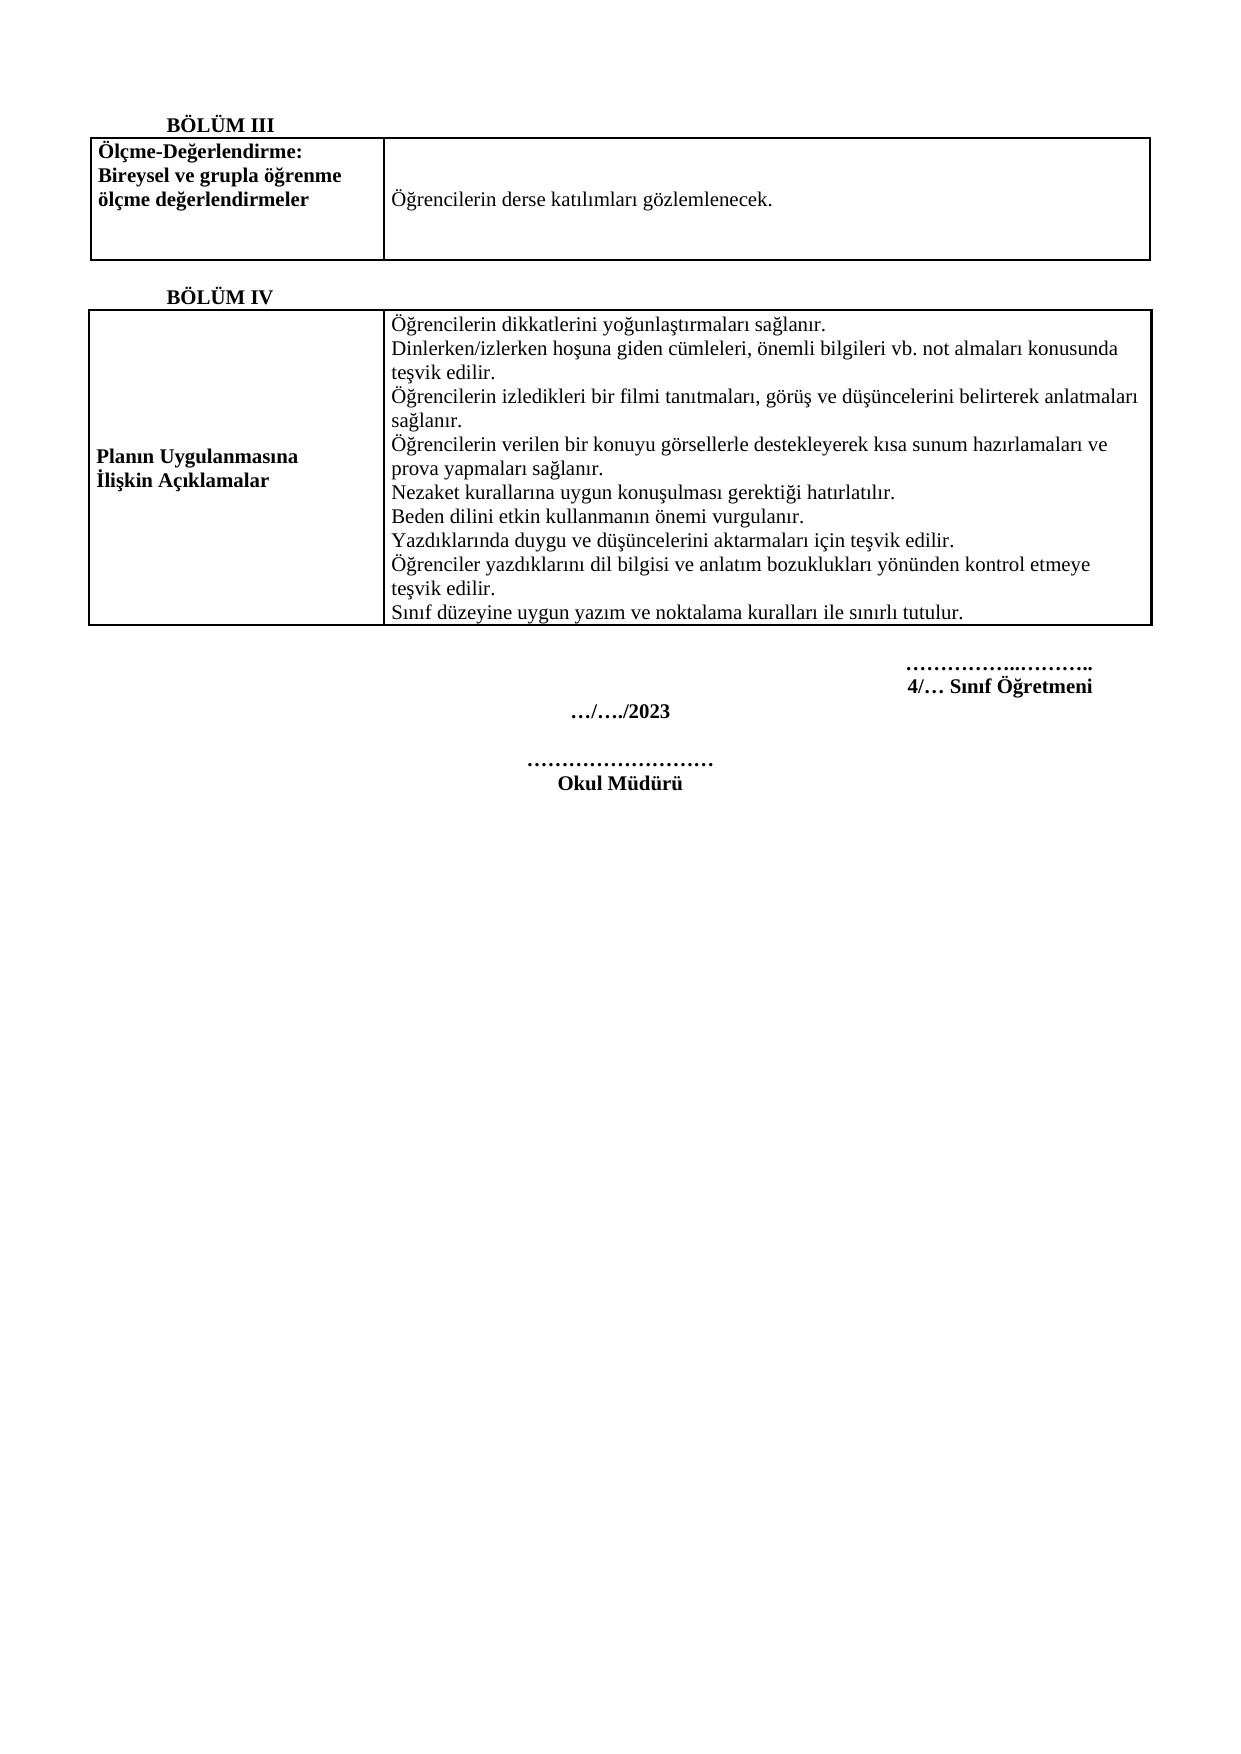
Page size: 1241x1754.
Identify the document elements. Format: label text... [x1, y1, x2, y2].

text Okul Müdürü [148, 771, 1092, 795]
text ……………………… [148, 747, 1092, 771]
table_header Planın Uygulanmasına İlişkin Açıklamalar [90, 311, 383, 624]
table_header Ölçme-Değerlendirme: Bireysel ve grupla öğrenme ölçme değerlendirmeler [92, 139, 383, 259]
subtitle BÖLÜM IV [148, 285, 1092, 309]
text …/…./2023 [148, 698, 1092, 723]
subtitle BÖLÜM III [148, 113, 1092, 137]
text ……………..……….. [148, 650, 1092, 674]
table_header Öğrencilerin derse katılımları gözlemlenecek. [385, 139, 1149, 259]
text 4/… Sınıf Öğretmeni [148, 674, 1092, 698]
table_header Öğrencilerin dikkatlerini yoğunlaştırmaları sağlanır. Dinlerken/izlerken hoşuna giden cümleleri, önemli bilgileri vb. not almaları konusunda teşvik edilir. Öğrencilerin izledikleri bir filmi tanıtmaları, görüş ve düşüncelerini belirterek anlatmaları sağlanır. Öğrencilerin verilen bir konuyu görsellerle destekleyerek kısa sunum hazırlamaları ve prova yapmaları sağlanır. Nezaket kurallarına uygun konuşulması gerektiği hatırlatılır. Beden dilini etkin kullanmanın önemi vurgulanır. Yazdıklarında duygu ve düşüncelerini aktarmaları için teşvik edilir. Öğrenciler yazdıklarını dil bilgisi ve anlatım bozuklukları yönünden kontrol etmeye teşvik edilir. Sınıf düzeyine uygun yazım ve noktalama kuralları ile sınırlı tutulur. [385, 311, 1150, 624]
